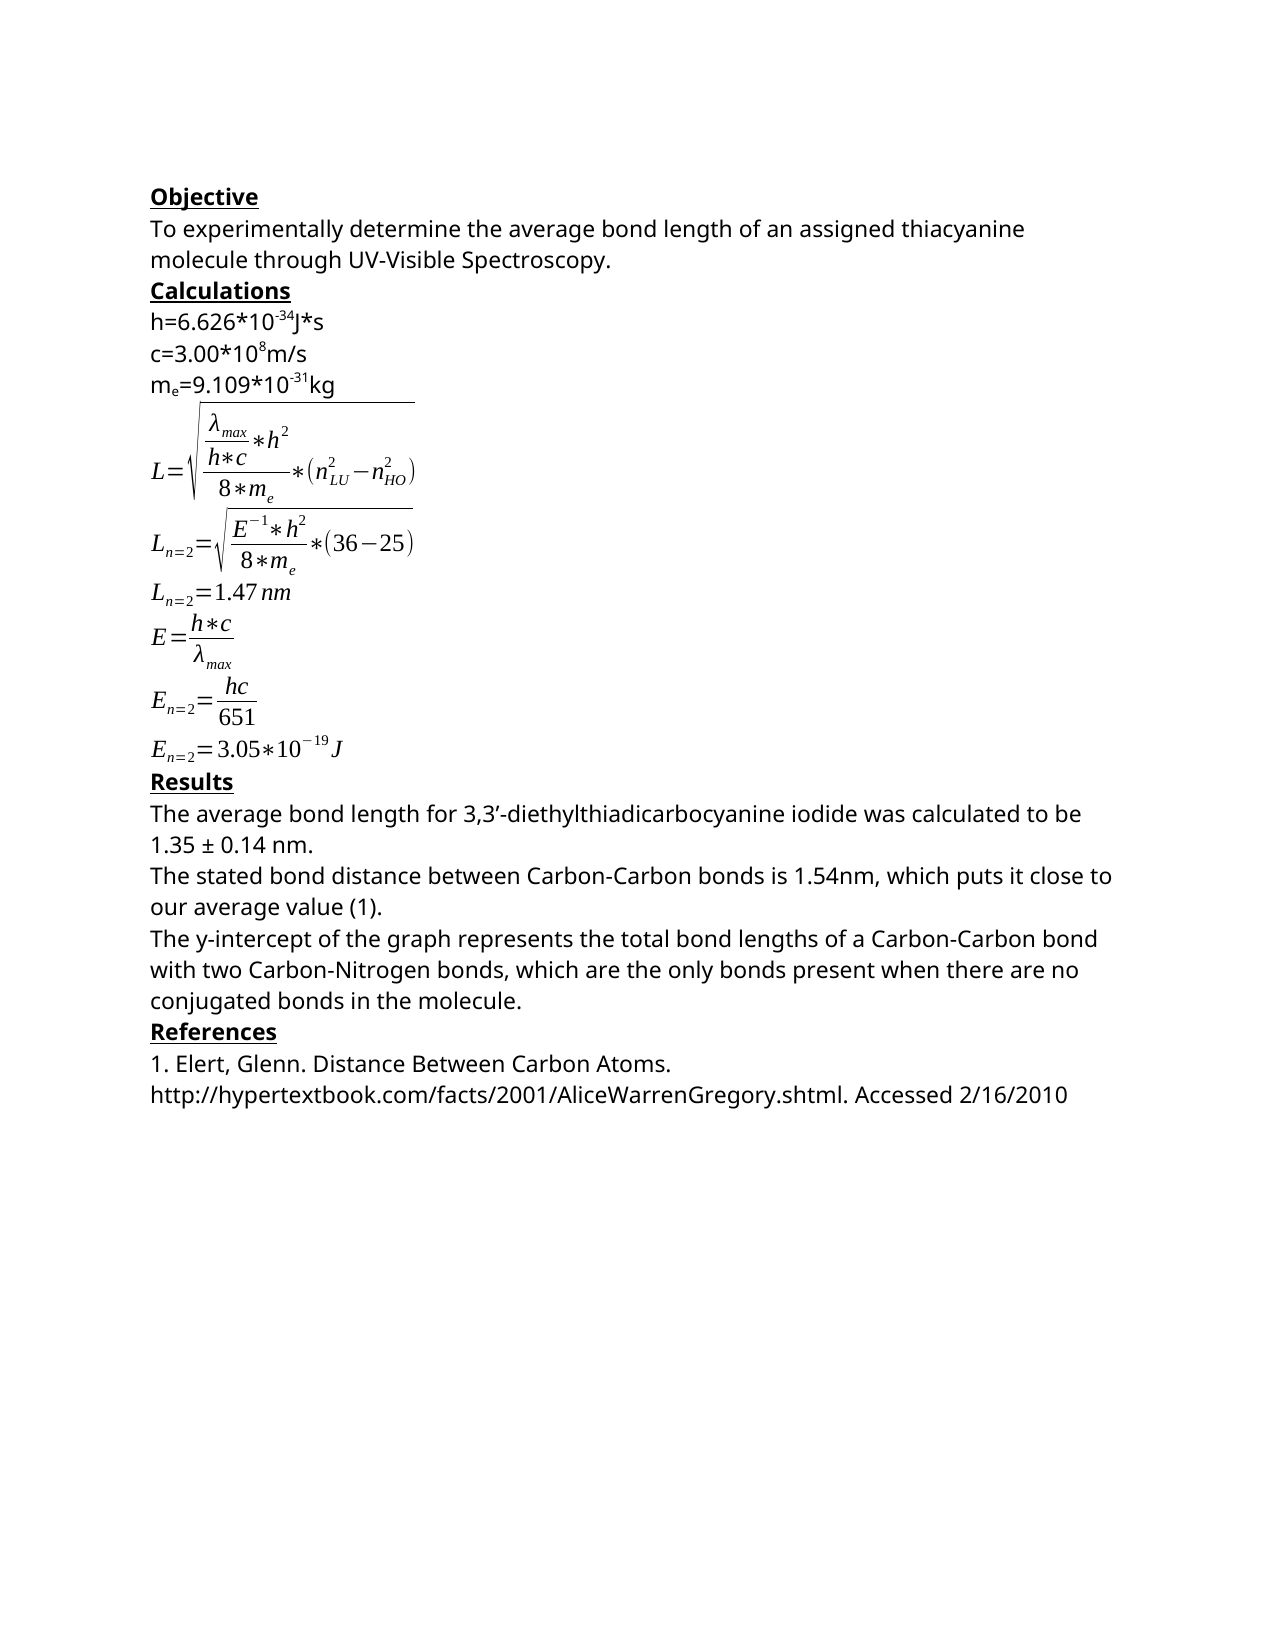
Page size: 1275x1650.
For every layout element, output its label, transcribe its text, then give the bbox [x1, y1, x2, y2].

text The y-intercept of the graph represents the total bond lengths of a Carbon-Carbon bond with two Carbon-Nitrogen bonds, which are the only bonds present when there are no conjugated bonds in the molecule. [150, 922, 1125, 1016]
text References [150, 1016, 1125, 1047]
text Results [150, 766, 1125, 797]
text h=6.626*10-34J*s [150, 306, 1125, 337]
text The stated bond distance between Carbon-Carbon bonds is 1.54nm, which puts it close to our average value (1). [150, 860, 1125, 922]
text c=3.00*108m/s [150, 337, 1125, 369]
text me=9.109*10-31kg [150, 369, 1125, 400]
text 1. Elert, Glenn. Distance Between Carbon Atoms. http://hypertextbook.com/facts/2001/AliceWarrenGregory.shtml. Accessed 2/16/2010 [150, 1047, 1125, 1110]
text Objective [150, 181, 1125, 212]
text The average bond length for 3,3’-diethylthiadicarbocyanine iodide was calculated to be 1.35 ± 0.14 nm. [150, 797, 1125, 860]
text To experimentally determine the average bond length of an assigned thiacyanine molecule through UV-Visible Spectroscopy. [150, 212, 1125, 275]
text Calculations [150, 275, 1125, 306]
